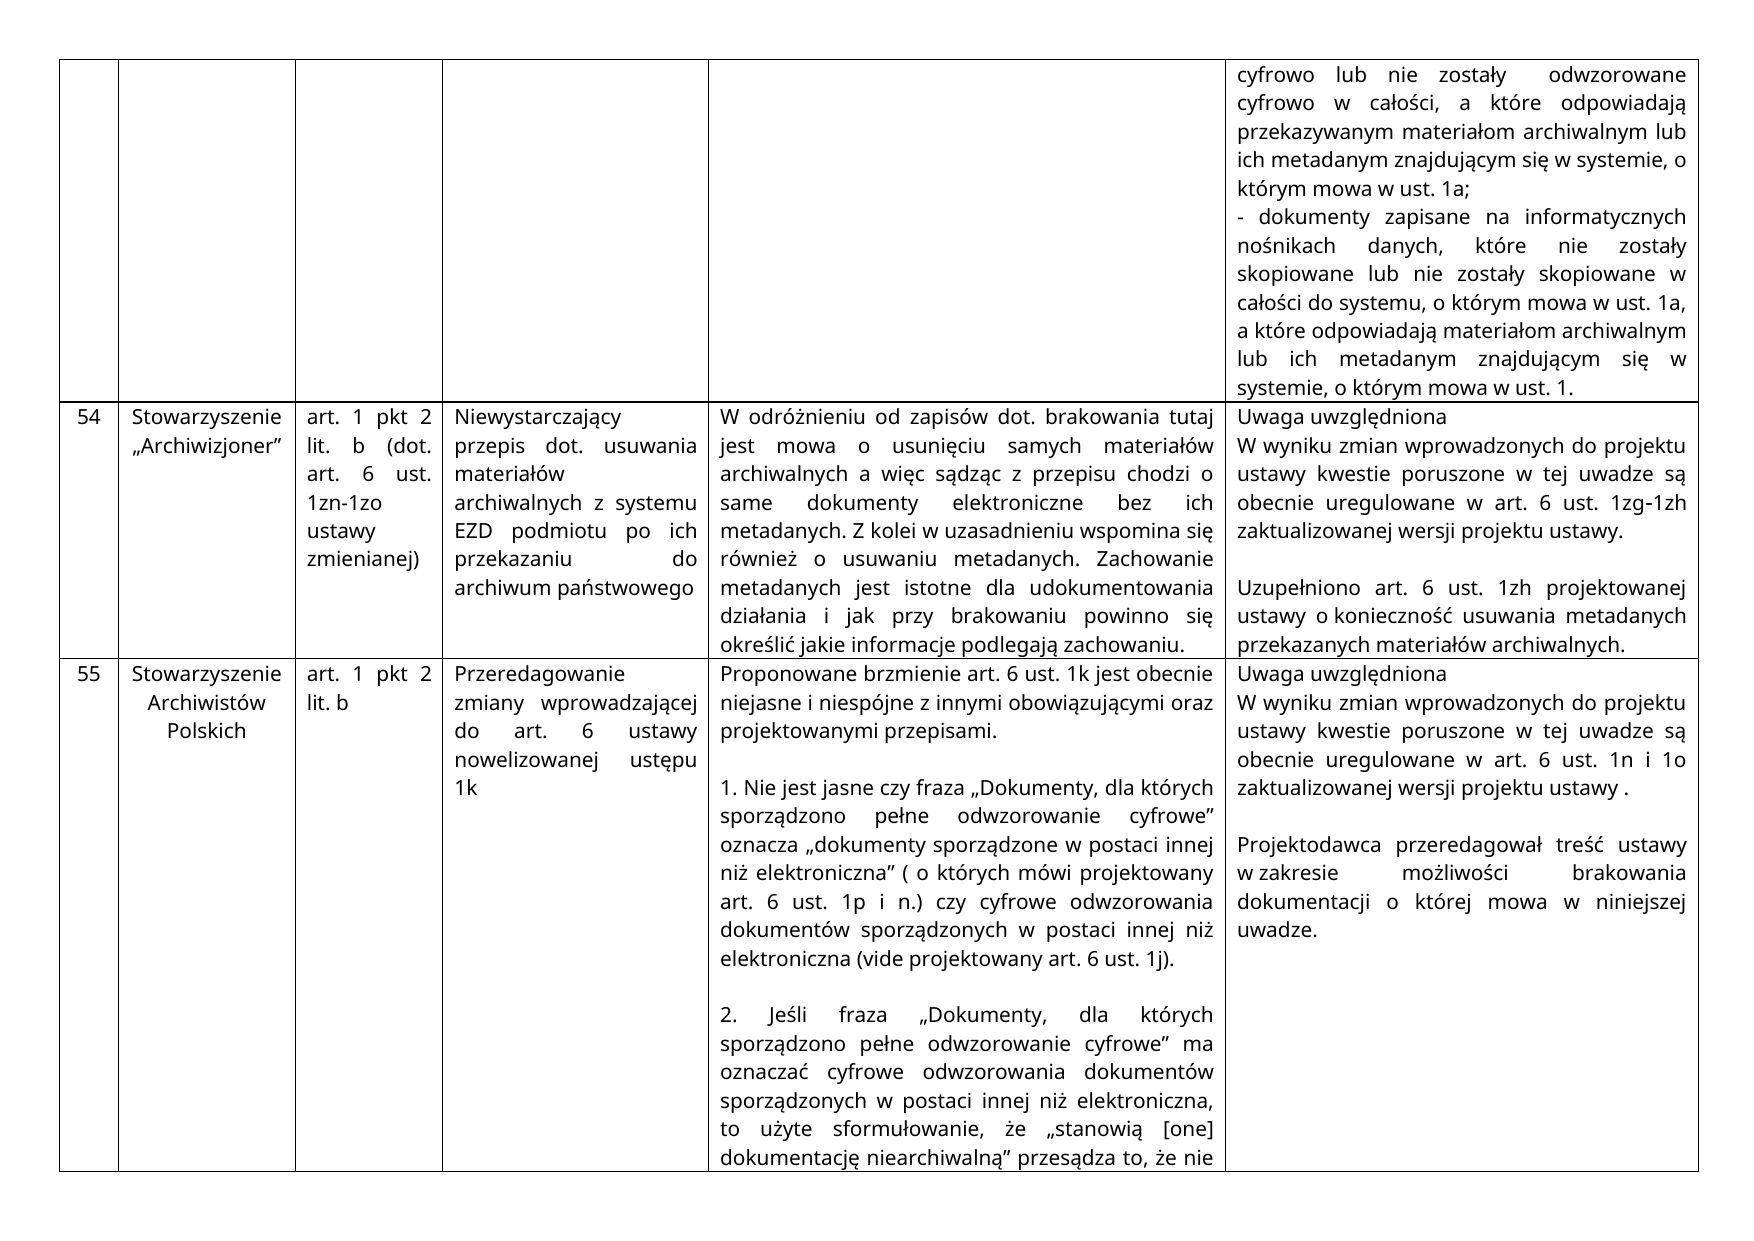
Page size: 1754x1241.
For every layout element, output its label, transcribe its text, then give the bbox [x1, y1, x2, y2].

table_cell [119, 659, 295, 1171]
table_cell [709, 60, 1225, 401]
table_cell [119, 60, 295, 401]
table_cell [443, 60, 708, 401]
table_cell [1226, 60, 1698, 401]
table_cell 54 [60, 403, 118, 658]
table_cell Uwaga uwzględniona W wyniku zmian wprowadzonych do projektu ustawy kwestie poruszone w tej uwadze są obecnie uregulowane w art. 6 ust. 1zg1zh zaktualizowanej wersji projektu ustawy. Uzupełniono art. 6 ust. 1zh projektowanej ustawy o konieczność usuwania metadanych przekazanych materiałów archiwalnych. [1226, 403, 1698, 658]
table_cell Stowarzyszenie „Archiwizjoner” [119, 403, 295, 658]
table_cell art. 1 pkt 2 lit. b (dot. art. 6 ust. 1zn-1zo ustawy zmienianej) [296, 403, 442, 658]
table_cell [1226, 659, 1698, 1171]
table_cell W odróżnieniu od zapisów dot. brakowania tutaj jest mowa o usunięciu samych materiałów archiwalnych a więc sądząc z przepisu chodzi o same dokumenty elektroniczne bez ich metadanych. Z kolei w uzasadnieniu wspomina się również o usuwaniu metadanych. Zachowanie metadanych jest istotne dla udokumentowania działania i jak przy brakowaniu powinno się określić jakie informacje podlegają zachowaniu. [709, 403, 1225, 658]
table_cell art. 1 pkt 2 lit. b [296, 659, 442, 1171]
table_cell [443, 659, 708, 1171]
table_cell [709, 659, 1225, 1171]
table_cell 53 [60, 60, 118, 401]
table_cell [296, 60, 442, 401]
table_cell Niewystarczający przepis dot. usuwania materiałów archiwalnych z systemu EZD podmiotu po ich przekazaniu do archiwum państwowego [443, 403, 708, 658]
table_cell 55 [60, 659, 118, 1171]
